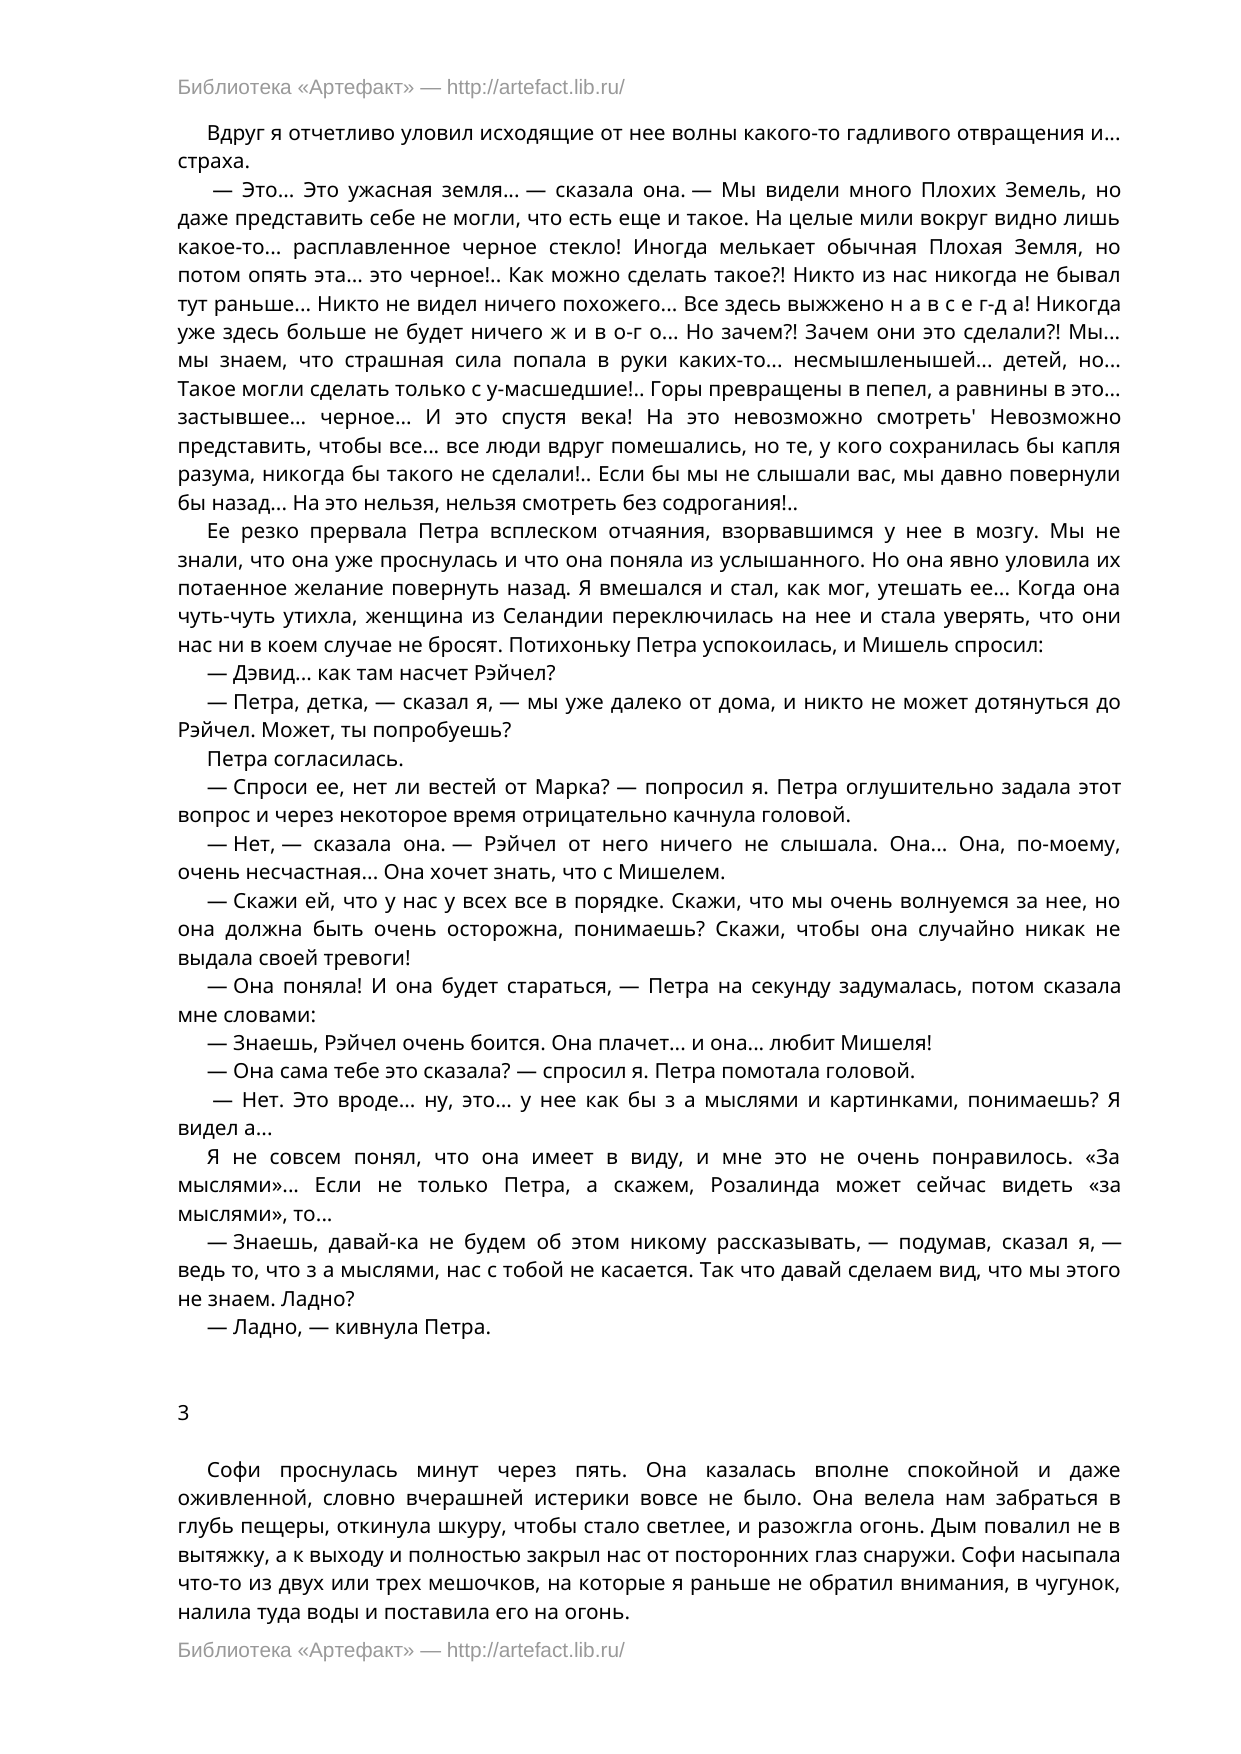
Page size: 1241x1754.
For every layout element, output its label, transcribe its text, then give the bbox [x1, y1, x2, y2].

text — Нет, — сказала она. — Рэйчел от него ничего не слышала. Она... Она, по-моему, очень несчастная... Она хочет знать, что с Мишелем. [177, 829, 1122, 886]
text — Она сама тебе это сказала? — спросил я. Петра помотала головой. [177, 1057, 1122, 1085]
text — Спроси ее, нет ли вестей от Марка? — попросил я. Петра оглушительно задала этот вопрос и через некоторое время отрицательно качнула головой. [177, 772, 1122, 829]
text — Знаешь, Рэйчел очень боится. Она плачет... и она... любит Мишеля! [177, 1028, 1122, 1057]
text Вдруг я отчетливо уловил исходящие от нее волны какого-то гадливого отвращения и... страха. [177, 118, 1122, 175]
text — Петра, детка, — сказал я, — мы уже далеко от дома, и никто не может дотянуться до Рэйчел. Может, ты попробуешь? [177, 687, 1122, 744]
text — Нет. Это вроде... ну, это... у нее как бы з а мыслями и картинками, понимаешь? Я видел а... [177, 1085, 1122, 1142]
text — Дэвид... как там насчет Рэйчел? [177, 658, 1122, 687]
text Ее резко прервала Петра всплеском отчаяния, взорвавшимся у нее в мозгу. Мы не знали, что она уже проснулась и что она поняла из услышанного. Но она явно уловила их потаенное желание повернуть назад. Я вмешался и стал, как мог, утешать ее... Когда она чуть-чуть утихла, женщина из Селандии переключилась на нее и стала уверять, что они нас ни в коем случае не бросят. Потихоньку Петра успокоилась, и Мишель спросил: [177, 516, 1122, 658]
text — Скажи ей, что у нас у всех все в порядке. Скажи, что мы очень волнуемся за нее, но она должна быть очень осторожна, понимаешь? Скажи, чтобы она случайно никак не выдала своей тревоги! [177, 886, 1122, 971]
text — Ладно, — кивнула Петра. [177, 1312, 1122, 1341]
text — Она поняла! И она будет стараться, — Петра на секунду задумалась, потом сказала мне словами: [177, 971, 1122, 1028]
subtitle 3 [177, 1398, 1122, 1426]
text Петра согласилась. [177, 744, 1122, 772]
text Я не совсем понял, что она имеет в виду, и мне это не очень понравилось. «За мыслями»... Если не только Петра, а скажем, Розалинда может сейчас видеть «за мыслями», то... [177, 1142, 1122, 1227]
text — Это... Это ужасная земля... — сказала она. — Мы видели много Плохих Земель, но даже представить себе не могли, что есть еще и такое. На целые мили вокруг видно лишь какое-то... расплавленное черное стекло! Иногда мелькает обычная Плохая Земля, но потом опять эта... это черное!.. Как можно сделать такое?! Никто из нас никогда не бывал тут раньше... Никто не видел ничего похожего... Все здесь выжжено н а в с е г-д а! Никогда уже здесь больше не будет ничего ж и в о-г о... Но зачем?! Зачем они это сделали?! Мы... мы знаем, что страшная сила попала в руки каких-то... несмышленышей... детей, но... Такое могли сделать только с у-масшедшие!.. Горы превращены в пепел, а равнины в это... застывшее... черное... И это спустя века! На это невозможно смотреть' Невозможно представить, чтобы все... все люди вдруг помешались, но те, у кого сохранилась бы капля разума, никогда бы такого не сделали!.. Если бы мы не слышали вас, мы давно повернули бы назад... На это нельзя, нельзя смотреть без содрогания!.. [177, 175, 1122, 516]
text Софи проснулась минут через пять. Она казалась вполне спокойной и даже оживленной, словно вчерашней истерики вовсе не было. Она велела нам забраться в глубь пещеры, откинула шкуру, чтобы стало светлее, и разожгла огонь. Дым повалил не в вытяжку, а к выходу и полностью закрыл нас от посторонних глаз снаружи. Софи насыпала что-то из двух или трех мешочков, на которые я раньше не обратил внимания, в чугунок, налила туда воды и поставила его на огонь. [177, 1455, 1122, 1625]
text — Знаешь, давай-ка не будем об этом никому рассказывать, — подумав, сказал я, — ведь то, что з а мыслями, нас с тобой не касается. Так что давай сделаем вид, что мы этого не знаем. Ладно? [177, 1227, 1122, 1312]
